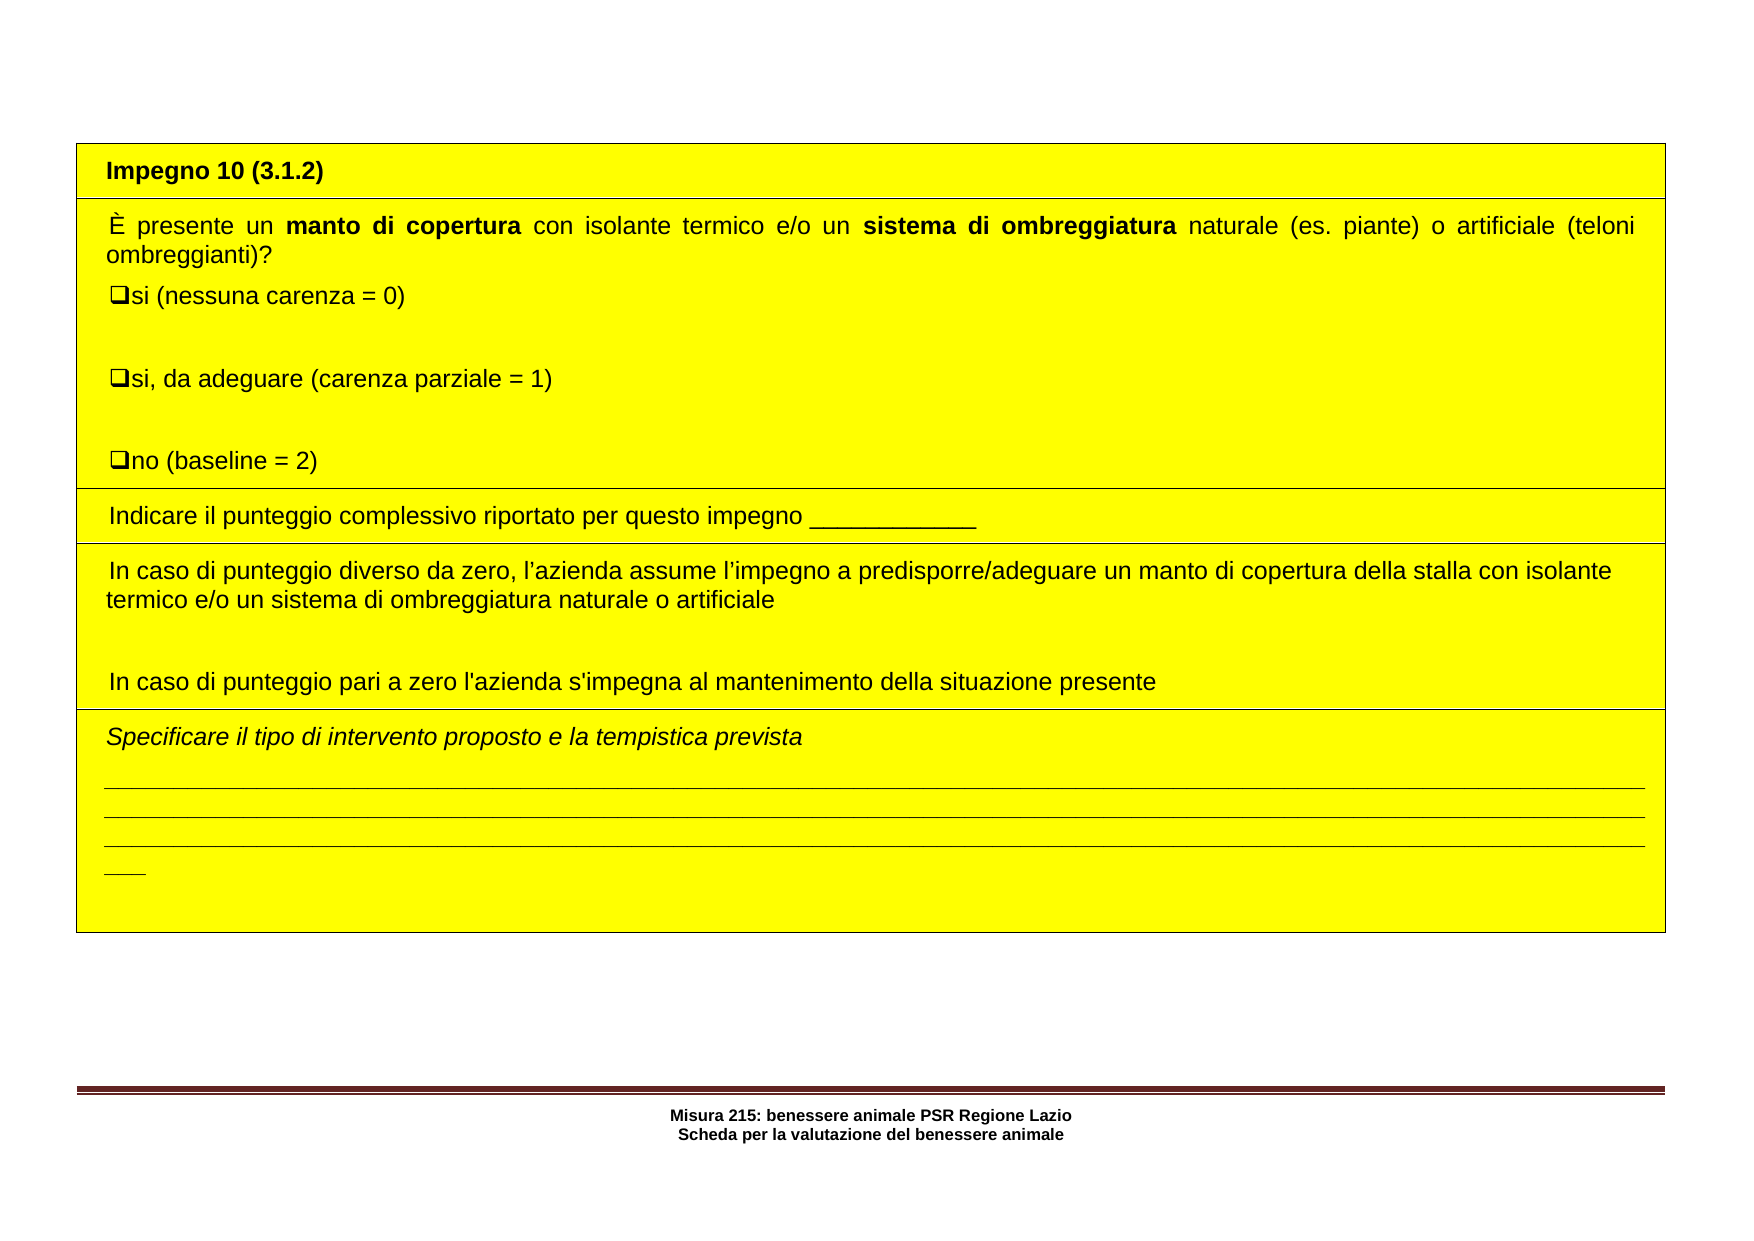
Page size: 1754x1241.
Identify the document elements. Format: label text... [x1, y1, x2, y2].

table_cell Indicare il punteggio complessivo riportato per questo impegno ____________ [77, 489, 1665, 542]
table_header Impegno 10 (3.1.2) [77, 144, 1665, 197]
table_cell Specificare il tipo di intervento proposto e la tempistica prevista ________________________________________________________________________________________________________________________________________________________________________________________________________________________________________________________________________________________________________________________________________________ [77, 710, 1665, 932]
table_cell È presente un manto di copertura con isolante termico e/o un sistema di ombreggiatura naturale (es. piante) o artificiale (teloni ombreggianti)? si (nessuna carenza = 0) si, da adeguare (carenza parziale = 1) no (baseline = 2) [77, 199, 1665, 488]
table_cell In caso di punteggio diverso da zero, l’azienda assume l’impegno a predisporre/adeguare un manto di copertura della stalla con isolante termico e/o un sistema di ombreggiatura naturale o artificiale In caso di punteggio pari a zero l'azienda s'impegna al mantenimento della situazione presente [77, 544, 1665, 708]
